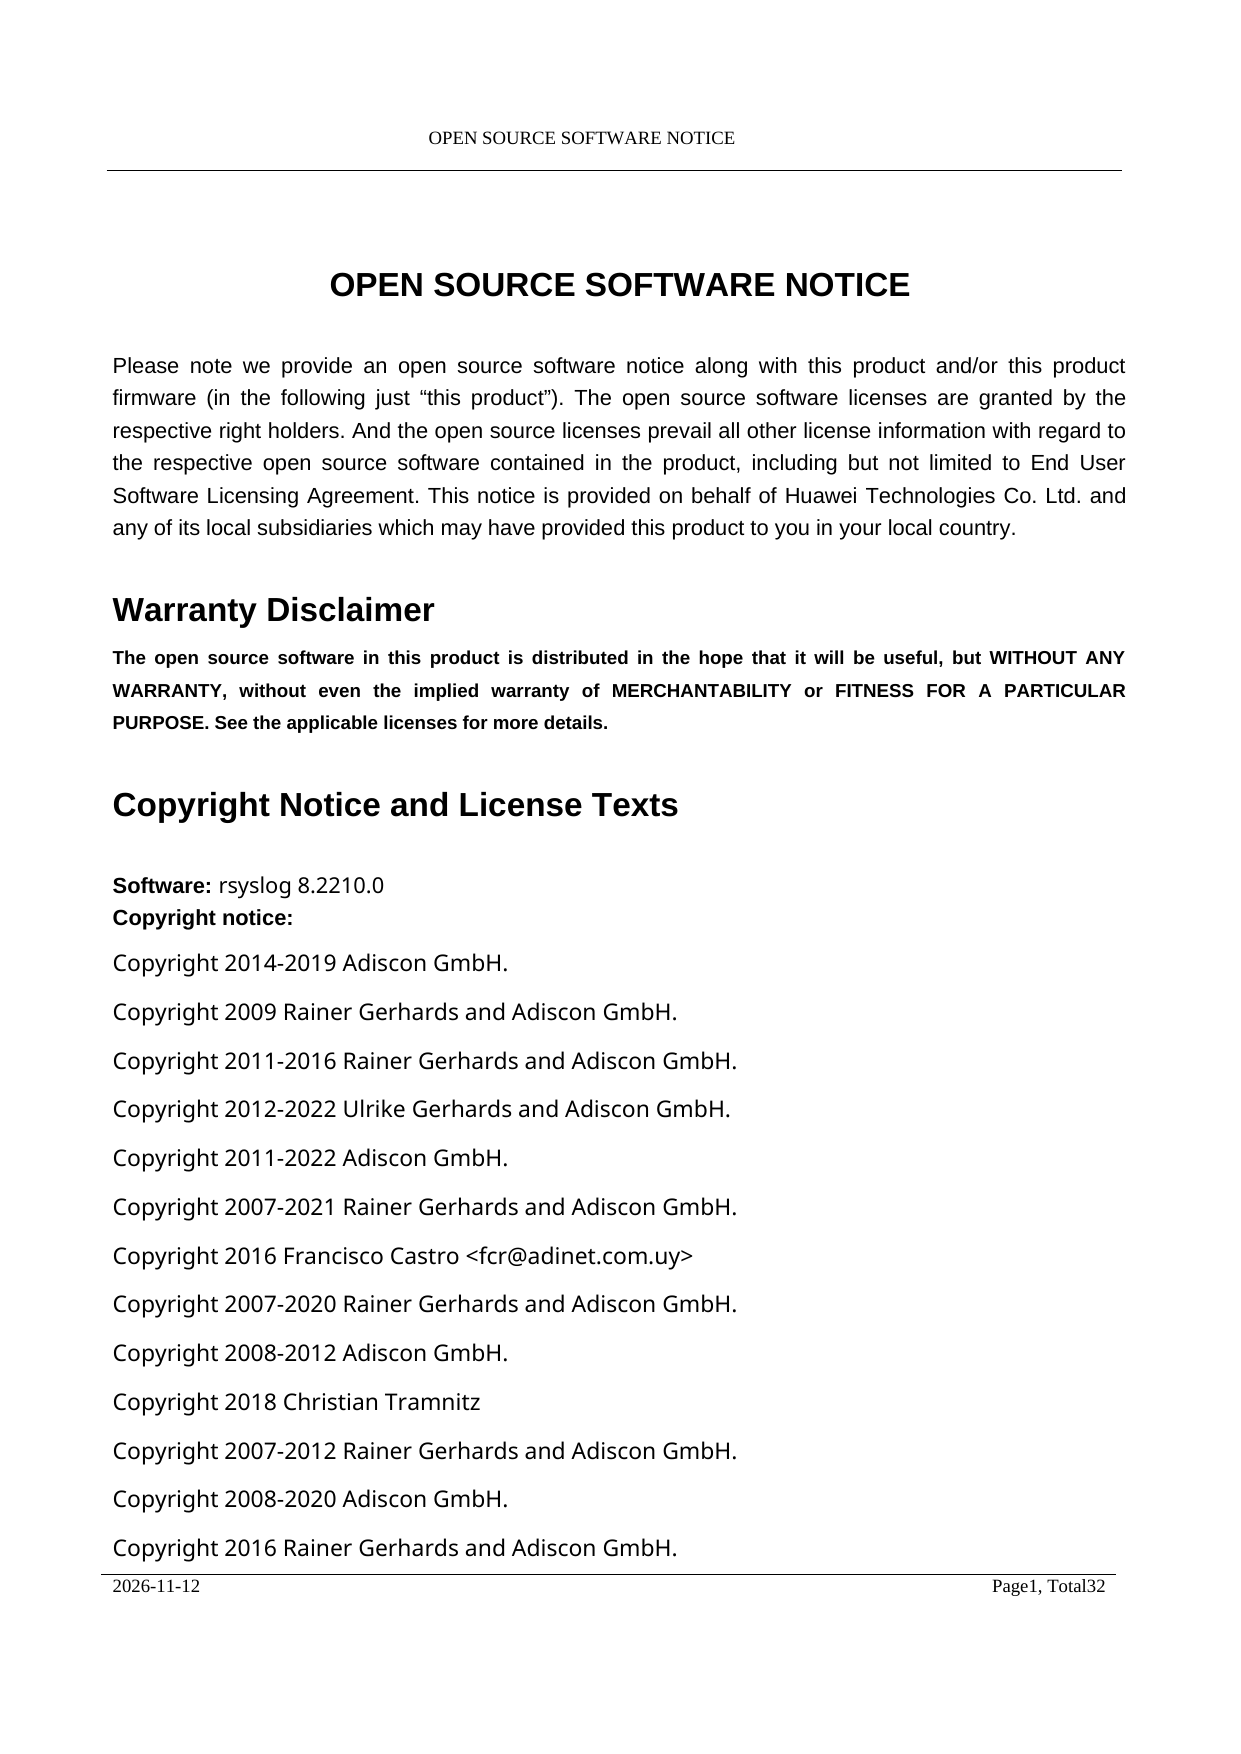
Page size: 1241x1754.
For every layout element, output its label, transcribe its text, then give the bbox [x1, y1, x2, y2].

text Copyright notice: [112, 901, 1128, 934]
text OPEN SOURCE SOFTWARE NOTICE [112, 251, 1128, 316]
text Copyright Notice and License Texts [112, 771, 1128, 836]
text The open source software in this product is distributed in the hope that it will be useful, but WITHOUT ANY WARRANTY, without even the implied warranty of MERCHANTABILITY or FITNESS FOR A PARTICULAR PURPOSE. See the applicable licenses for more details. [112, 641, 1128, 739]
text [112, 947, 1128, 1564]
text Warranty Disclaimer [112, 576, 1128, 641]
text Please note we provide an open source software notice along with this product and/or this product firmware (in the following just “this product”). The open source software licenses are granted by the respective right holders. And the open source licenses prevail all other license information with regard to the respective open source software contained in the product, including but not limited to End User Software Licensing Agreement. This notice is provided on behalf of Huawei Technologies Co. Ltd. and any of its local subsidiaries which may have provided this product to you in your local country. [112, 349, 1128, 544]
text Software: rsyslog 8.2210.0 [112, 869, 1128, 901]
